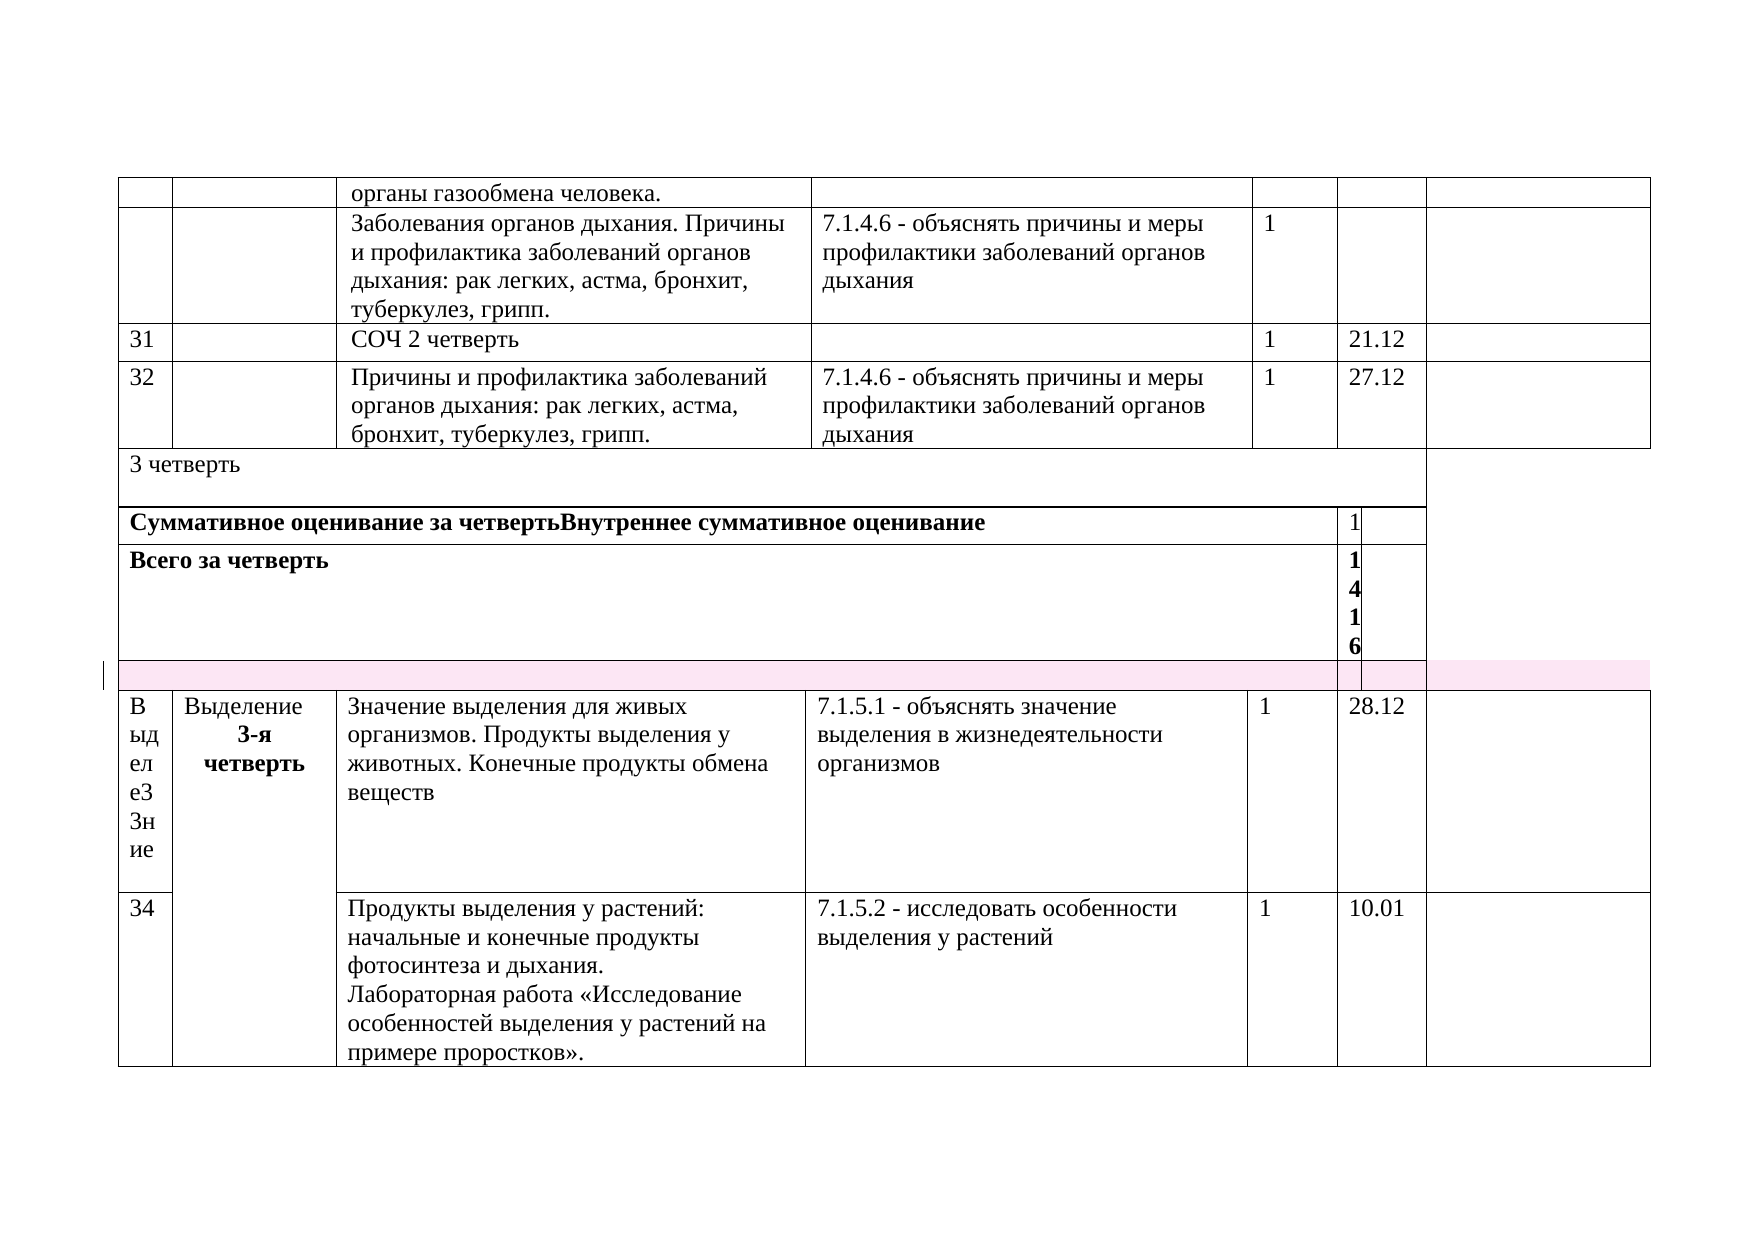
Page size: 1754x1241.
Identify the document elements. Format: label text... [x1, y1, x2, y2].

table_cell 1 [1248, 691, 1337, 892]
table_cell [173, 362, 336, 448]
table_cell [337, 208, 811, 323]
table_cell [1427, 208, 1650, 323]
table_cell 7.1.5.2 - исследовать особенности выделения у растений [806, 893, 1247, 1066]
table_cell [1338, 324, 1426, 361]
table_cell Продукты выделения у растений: начальные и конечные продукты фотосинтеза и дыхания. Лабораторная работа «Исследование особенностей выделения у растений на примере проростков». [337, 893, 805, 1066]
table_cell [1427, 324, 1650, 361]
table_cell [1338, 362, 1426, 448]
table_cell [173, 208, 336, 323]
table_cell [337, 362, 811, 448]
table_cell [119, 178, 172, 207]
table_cell [812, 362, 1252, 448]
table_cell [119, 324, 172, 361]
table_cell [812, 178, 1252, 207]
table_cell [1338, 691, 1426, 892]
table_cell [1362, 545, 1426, 660]
table_cell [119, 691, 172, 892]
table_cell [1427, 691, 1650, 892]
table_cell [1253, 208, 1337, 323]
table_cell [119, 893, 172, 1066]
table_cell [1338, 893, 1426, 1066]
table_cell [119, 508, 1337, 544]
table_cell [812, 208, 1252, 323]
table_cell [1338, 178, 1426, 207]
table_cell [119, 545, 1337, 660]
table_cell [337, 324, 811, 361]
table_cell [1427, 178, 1650, 207]
table_cell Значение выделения для живых организмов. Продукты выделения у животных. Конечные продукты обмена веществ [337, 691, 805, 892]
table_cell [1362, 508, 1426, 544]
table_cell [1338, 545, 1361, 660]
table_cell [1427, 893, 1650, 1066]
table_cell [119, 208, 172, 323]
table_cell [1427, 362, 1650, 448]
table_cell [812, 324, 1252, 361]
table_cell [1253, 324, 1337, 361]
table_cell [1338, 208, 1426, 323]
table_cell [119, 449, 1426, 506]
table_cell [173, 324, 336, 361]
table_cell [1338, 508, 1361, 544]
table_cell 1 [1253, 178, 1337, 207]
table_cell [173, 691, 336, 1066]
table_cell 7.1.5.1 - объяснять значение выделения в жизнедеятельности организмов [806, 691, 1247, 892]
table_cell [173, 178, 336, 207]
table_cell [119, 362, 172, 448]
table_cell [1253, 362, 1337, 448]
table_cell 1 [1248, 893, 1337, 1066]
table_cell [337, 178, 811, 207]
